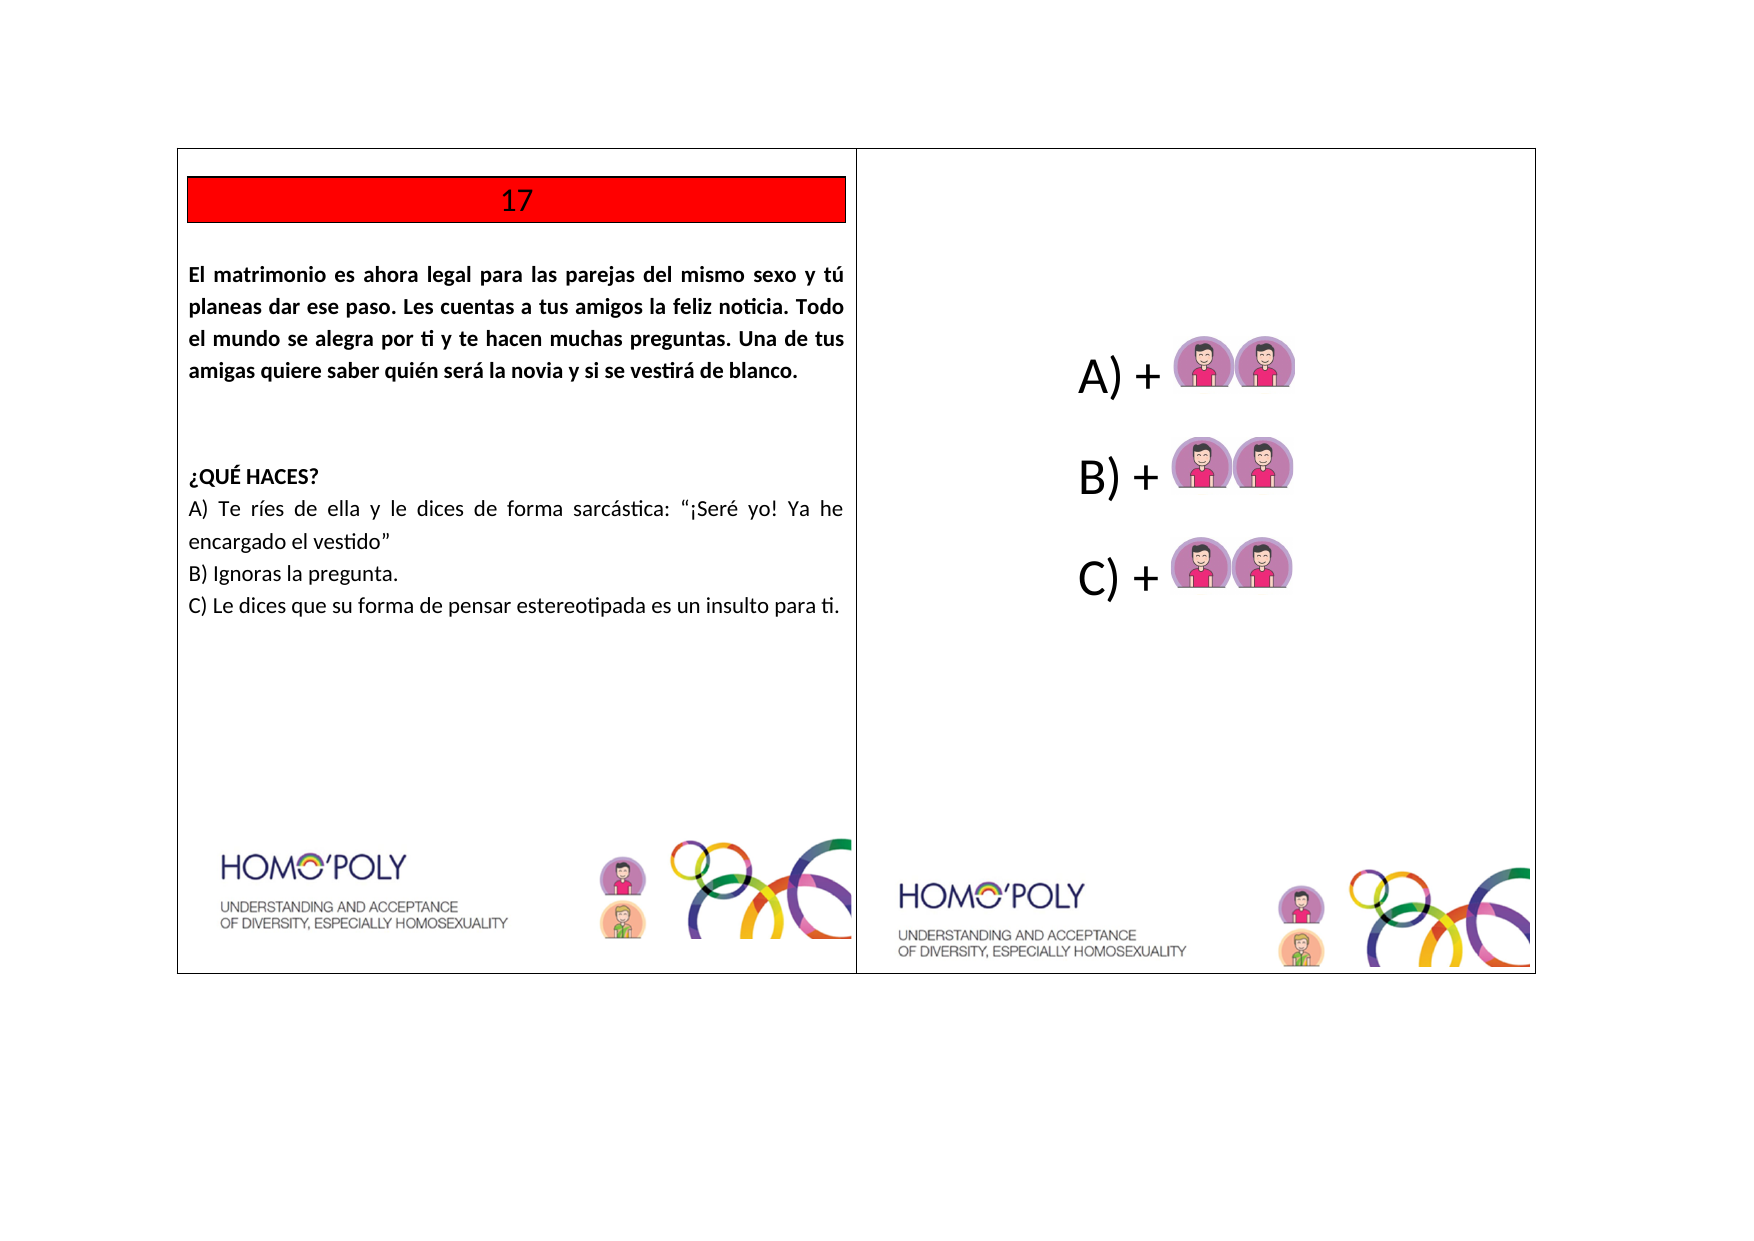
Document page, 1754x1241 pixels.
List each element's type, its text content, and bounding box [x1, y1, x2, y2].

picture [859, 865, 1530, 967]
picture [1173, 336, 1295, 394]
picture [1170, 537, 1293, 595]
table_header A) + B) + C) + [857, 149, 1535, 973]
picture [181, 836, 852, 939]
picture [1171, 437, 1294, 495]
table_header El matrimonio es ahora legal para las parejas del mismo sexo y tú planeas dar ese paso. Les cuentas a tus amigos la feliz noticia. Todo el mundo se alegra por ti y te hacen muchas preguntas. Una de tus amigas quiere saber quién será la novia y si se vestirá de blanco. ¿QUÉ HACES? A) Te ríes de ella y le dices de forma sarcástica: “¡Seré yo! Ya he encargado el vestido” B) Ignoras la pregunta. C) Le dices que su forma de pensar estereotipada es un insulto para ti. [178, 149, 856, 973]
